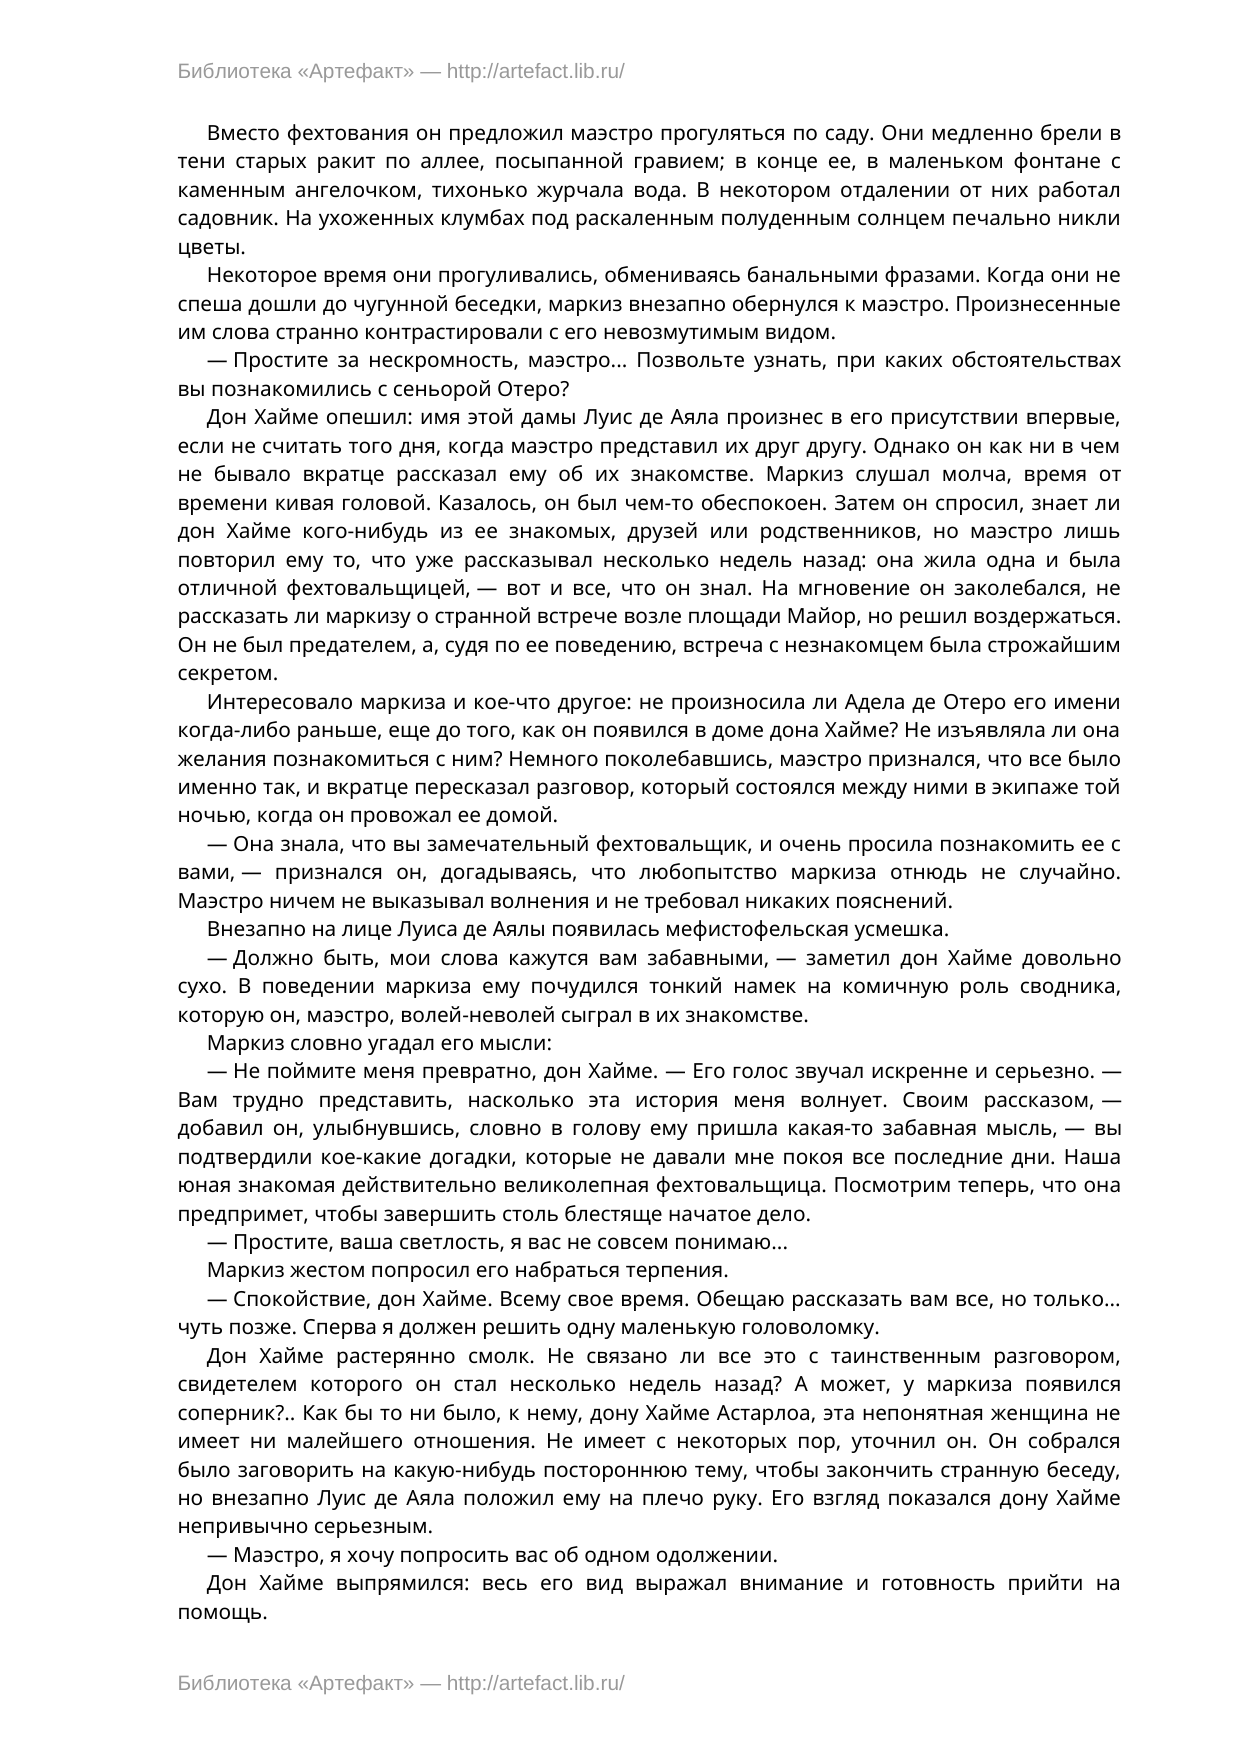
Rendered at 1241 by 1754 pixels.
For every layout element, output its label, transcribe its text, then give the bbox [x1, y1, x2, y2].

text Дон Хайме выпрямился: весь его вид выражал внимание и готовность прийти на помощь. [177, 1568, 1122, 1625]
text Маркиз жестом попросил его набраться терпения. [177, 1256, 1122, 1284]
text — Спокойствие, дон Хайме. Всему свое время. Обещаю рассказать вам все, но только... чуть позже. Сперва я должен решить одну маленькую головоломку. [177, 1284, 1122, 1341]
text Внезапно на лице Луиса де Аялы появилась мефистофельская усмешка. [177, 914, 1122, 943]
text — Простите за нескромность, маэстро... Позвольте узнать, при каких обстоятельствах вы познакомились с сеньорой Отеро? [177, 346, 1122, 402]
text Дон Хайме растерянно смолк. Не связано ли все это с таинственным разговором, свидетелем которого он стал несколько недель назад? А может, у маркиза появился соперник?.. Как бы то ни было, к нему, дону Хайме Астарлоа, эта непонятная женщина не имеет ни малейшего отношения. Не имеет с некоторых пор, уточнил он. Он собрался было заговорить на какую-нибудь постороннюю тему, чтобы закончить странную беседу, но внезапно Луис де Аяла положил ему на плечо руку. Его взгляд показался дону Хайме непривычно серьезным. [177, 1341, 1122, 1540]
text — Она знала, что вы замечательный фехтовальщик, и очень просила познакомить ее с вами, — признался он, догадываясь, что любопытство маркиза отнюдь не случайно. Маэстро ничем не выказывал волнения и не требовал никаких пояснений. [177, 829, 1122, 914]
text Маркиз словно угадал его мысли: [177, 1028, 1122, 1057]
text — Должно быть, мои слова кажутся вам забавными, — заметил дон Хайме довольно сухо. В поведении маркиза ему почудился тонкий намек на комичную роль сводника, которую он, маэстро, волей-неволей сыграл в их знакомстве. [177, 943, 1122, 1028]
text — Маэстро, я хочу попросить вас об одном одолжении. [177, 1540, 1122, 1568]
text Интересовало маркиза и кое-что другое: не произносила ли Адела де Отеро его имени когда-либо раньше, еще до того, как он появился в доме дона Хайме? Не изъявляла ли она желания познакомиться с ним? Немного поколебавшись, маэстро признался, что все было именно так, и вкратце пересказал разговор, который состоялся между ними в экипаже той ночью, когда он провожал ее домой. [177, 687, 1122, 829]
text — Простите, ваша светлость, я вас не совсем понимаю... [177, 1227, 1122, 1256]
text Вместо фехтования он предложил маэстро прогуляться по саду. Они медленно брели в тени старых ракит по аллее, посыпанной гравием; в конце ее, в маленьком фонтане с каменным ангелочком, тихонько журчала вода. В некотором отдалении от них работал садовник. На ухоженных клумбах под раскаленным полуденным солнцем печально никли цветы. [177, 118, 1122, 260]
text Некоторое время они прогуливались, обмениваясь банальными фразами. Когда они не спеша дошли до чугунной беседки, маркиз внезапно обернулся к маэстро. Произнесенные им слова странно контрастировали с его невозмутимым видом. [177, 260, 1122, 346]
text Дон Хайме опешил: имя этой дамы Луис де Аяла произнес в его присутствии впервые, если не считать того дня, когда маэстро представил их друг другу. Однако он как ни в чем не бывало вкратце рассказал ему об их знакомстве. Маркиз слушал молча, время от времени кивая головой. Казалось, он был чем-то обеспокоен. Затем он спросил, знает ли дон Хайме кого-нибудь из ее знакомых, друзей или родственников, но маэстро лишь повторил ему то, что уже рассказывал несколько недель назад: она жила одна и была отличной фехтовальщицей, — вот и все, что он знал. На мгновение он заколебался, не рассказать ли маркизу о странной встрече возле площади Майор, но решил воздержаться. Он не был предателем, а, судя по ее поведению, встреча с незнакомцем была строжайшим секретом. [177, 402, 1122, 687]
text — Не поймите меня превратно, дон Хайме. — Его голос звучал искренне и серьезно. — Вам трудно представить, насколько эта история меня волнует. Своим рассказом, — добавил он, улыбнувшись, словно в голову ему пришла какая-то забавная мысль, — вы подтвердили кое-какие догадки, которые не давали мне покоя все последние дни. Наша юная знакомая действительно великолепная фехтовальщица. Посмотрим теперь, что она предпримет, чтобы завершить столь блестяще начатое дело. [177, 1057, 1122, 1227]
